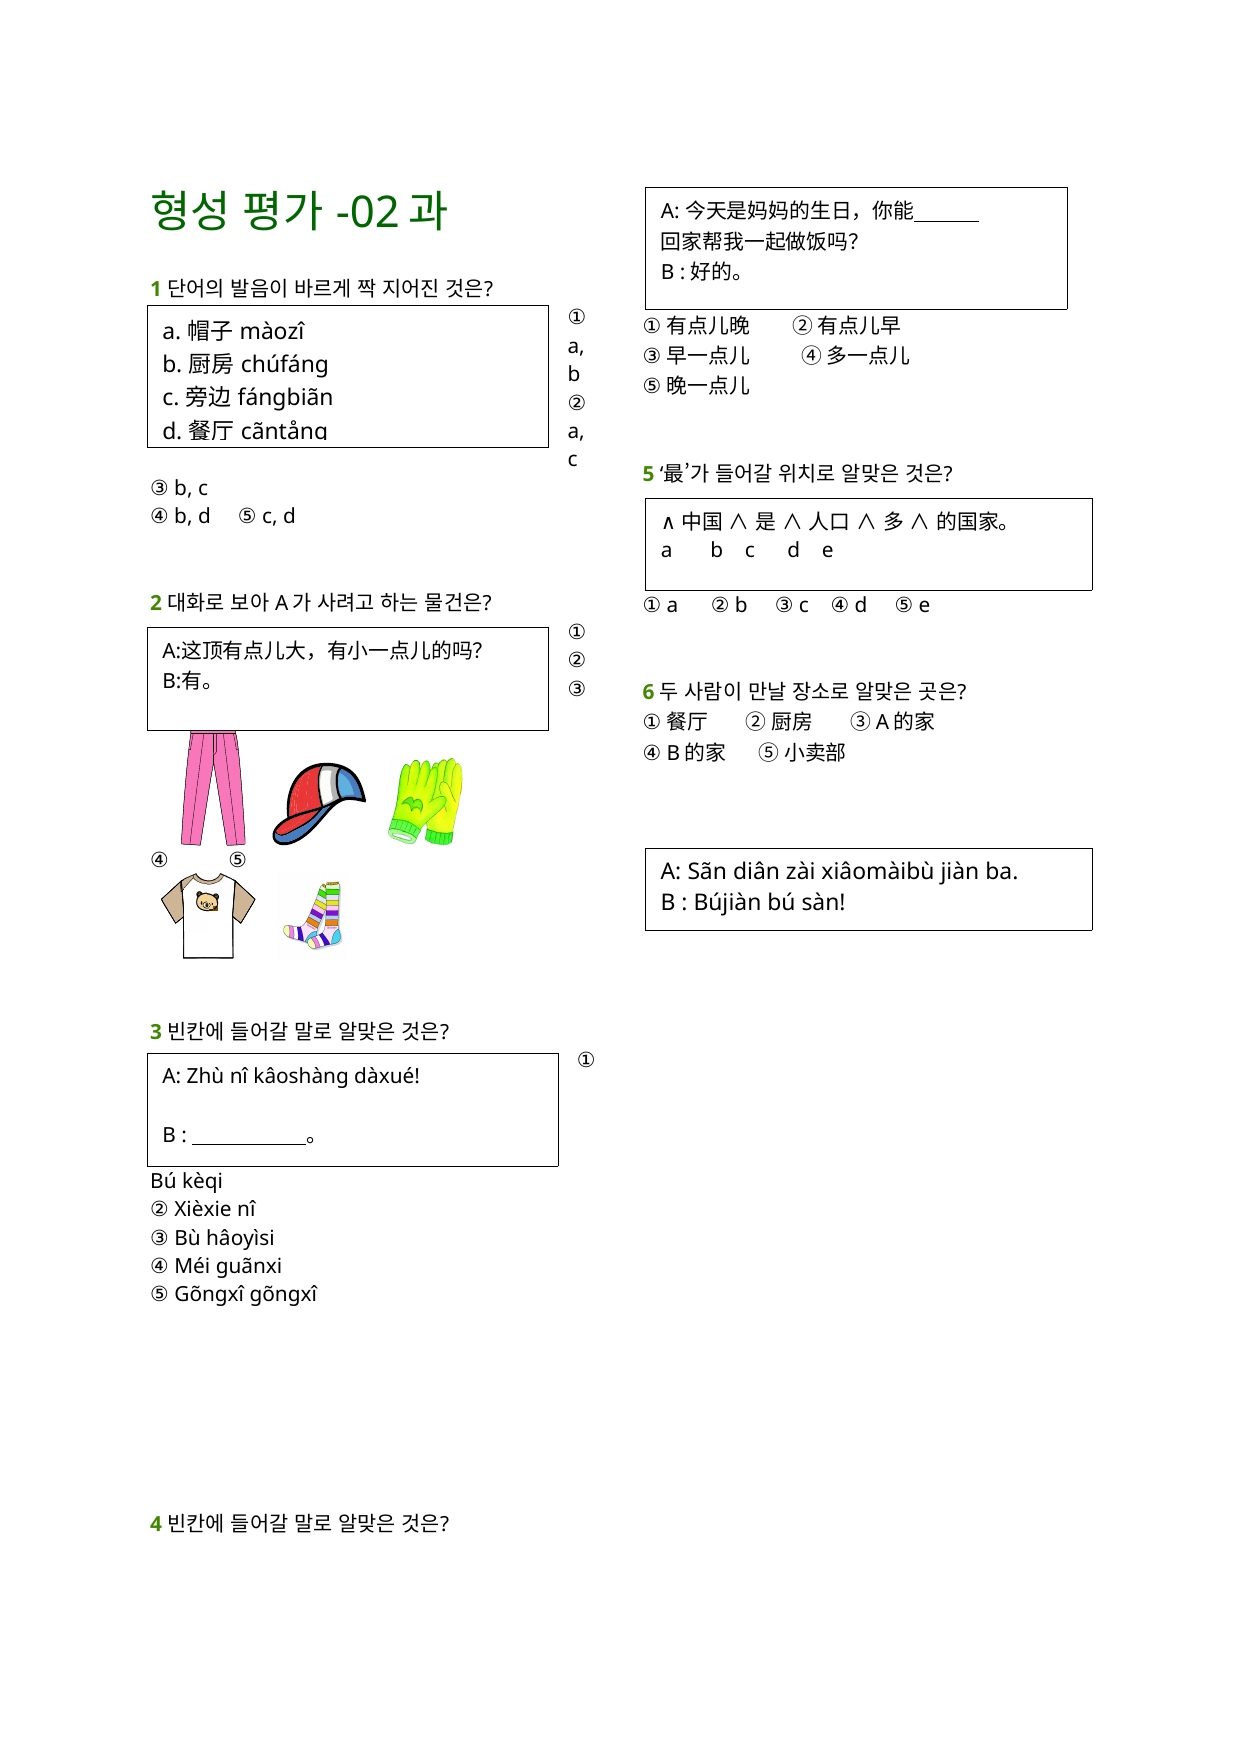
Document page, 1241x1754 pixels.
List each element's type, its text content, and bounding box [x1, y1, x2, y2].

text ④ Méi guãnxi [150, 1251, 598, 1279]
text ③ 早一点儿 ④ 多一点儿 [642, 339, 1090, 369]
text ① a, b ② a, c ③ b, c [150, 302, 598, 501]
picture [277, 873, 349, 959]
text ① 餐厅 ② 厨房 ③ A的家 [642, 706, 1090, 736]
picture [387, 757, 463, 846]
text ② Xièxie nî [150, 1194, 598, 1223]
text ④ ⑤ [150, 845, 598, 874]
text 1 단어의 발음이 바르게 짝 지어진 것은? [150, 272, 598, 302]
text ④ b, d ⑤ c, d [150, 501, 598, 530]
text 5 ‘最’가 들어갈 위치로 알맞은 것은? [642, 457, 1090, 487]
text ① 有点儿晚 ② 有点儿早 [642, 177, 1090, 339]
text ④ B的家 ⑤ 小卖部 [642, 736, 1090, 766]
text ① a ② b ③ c ④ d ⑤ e [642, 487, 1090, 618]
text ③ Bù hâoyìsi [150, 1223, 598, 1251]
text ① ② ③ [150, 617, 598, 702]
text 2 대화로 보아 A가 사려고 하는 물건은? [150, 587, 598, 617]
text ⑤ Gõngxî gõngxî [150, 1279, 598, 1308]
text 4 빈칸에 들어갈 말로 알맞은 것은? [150, 1507, 598, 1537]
text ① Bú kèqi [150, 1045, 598, 1194]
text 형성 평가 -02과 [150, 177, 598, 241]
text 6 두 사람이 만날 장소로 알맞은 곳은? [642, 675, 1090, 706]
text ⑤ 晚一点儿 [642, 369, 1090, 400]
text 3 빈칸에 들어갈 말로 알맞은 것은? [150, 1015, 598, 1045]
